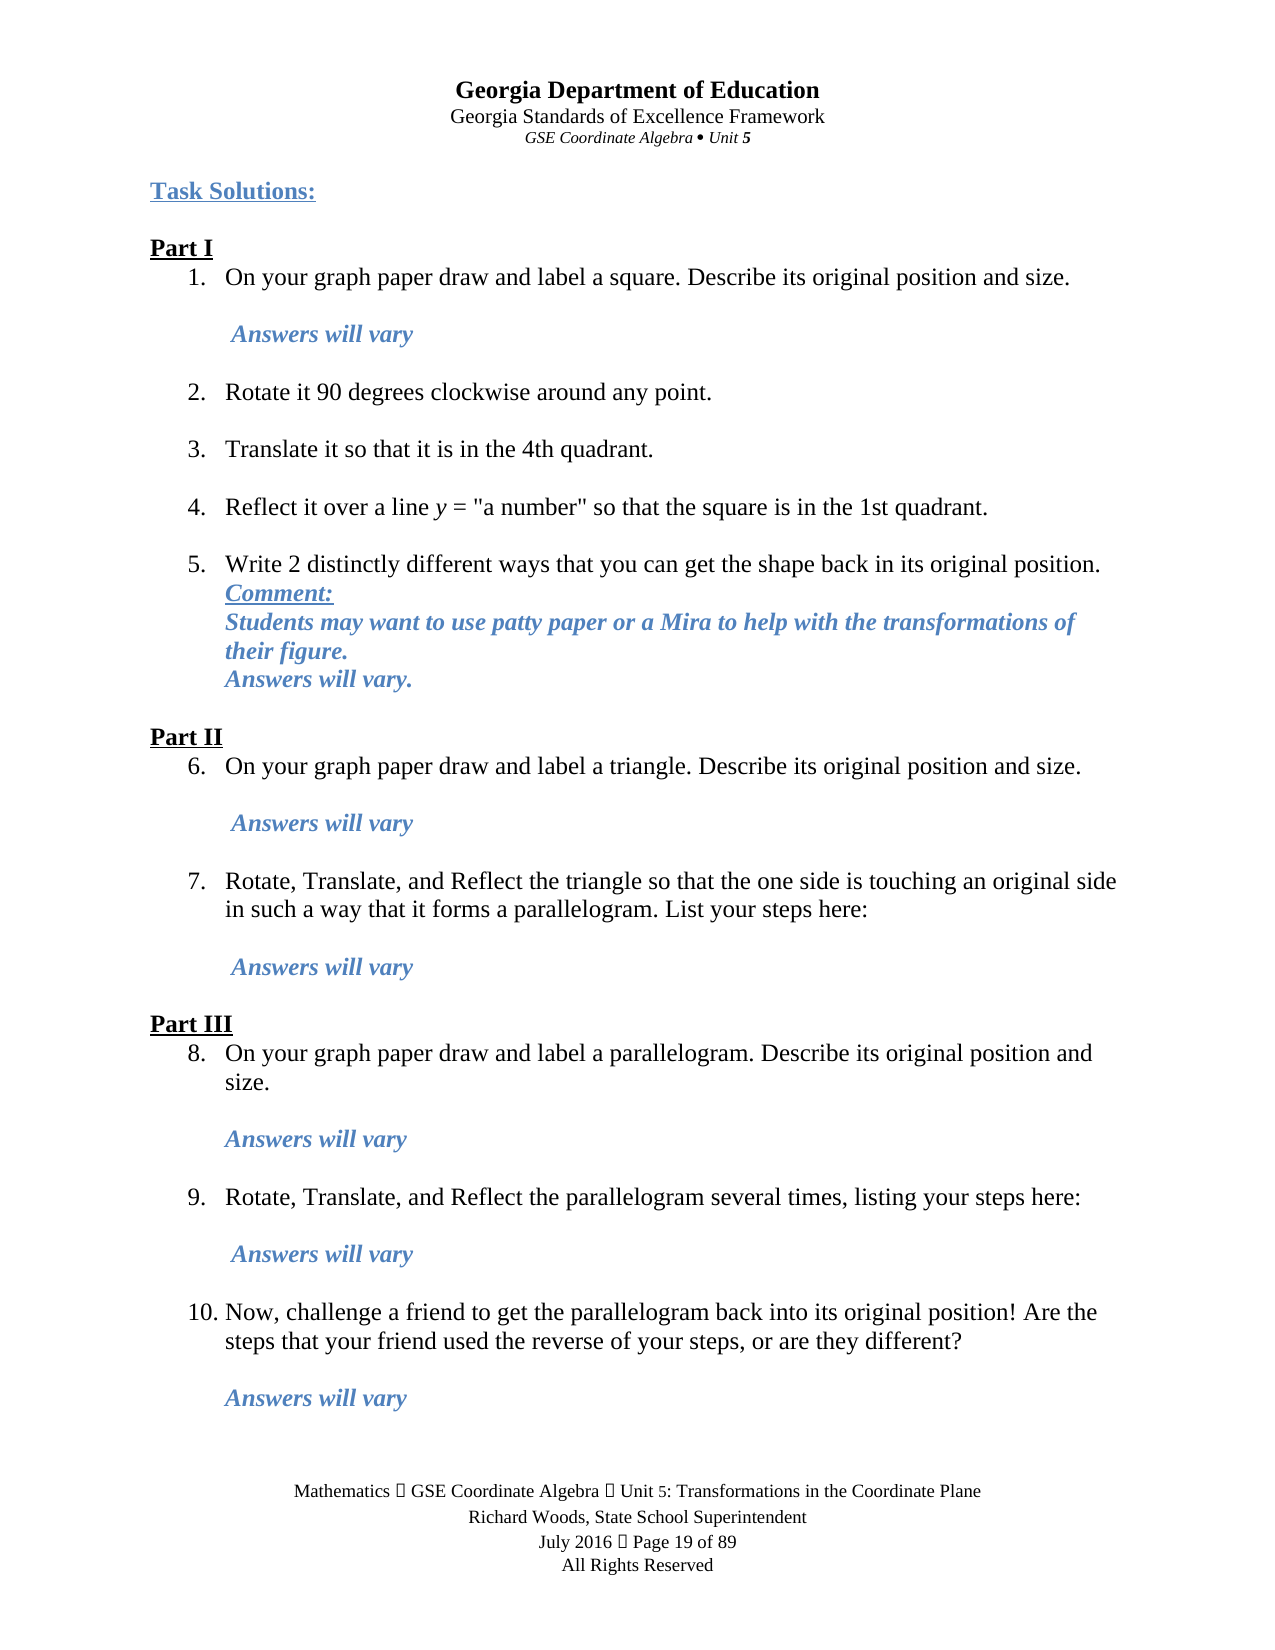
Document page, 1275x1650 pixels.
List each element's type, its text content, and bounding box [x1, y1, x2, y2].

text 10. Now, challenge a friend to get the parallelogram back into its original position! Are the steps that your friend used the reverse of your steps, or are they different? [187, 1297, 1125, 1354]
text Task Solutions: [150, 176, 1125, 204]
text Answers will vary [187, 1239, 1125, 1268]
text Answers will vary [150, 952, 1125, 981]
text 2. Rotate it 90 degrees clockwise around any point. [150, 377, 1125, 406]
text Part II [150, 722, 1125, 751]
text Answers will vary [150, 808, 1125, 837]
text Answers will vary [150, 319, 1125, 348]
text 5. Write 2 distinctly different ways that you can get the shape back in its original position. Comment: Students may want to use patty paper or a Mira to help with the transformations of their figure. [150, 549, 1125, 664]
text 3. Translate it so that it is in the 4th quadrant. [150, 434, 1125, 463]
text 1. On your graph paper draw and label a square. Describe its original position and size. [150, 262, 1125, 291]
text Part III [150, 1009, 1125, 1038]
text 7. Rotate, Translate, and Reflect the triangle so that the one side is touching an original side in such a way that it forms a parallelogram. List your steps here: [150, 866, 1125, 923]
text Part I [150, 233, 1125, 262]
text 6. On your graph paper draw and label a triangle. Describe its original position and size. [150, 751, 1125, 779]
text Answers will vary [187, 1383, 1125, 1412]
text 9. Rotate, Translate, and Reflect the parallelogram several times, listing your steps here: [187, 1182, 1125, 1211]
text Answers will vary [187, 1124, 1125, 1153]
text Answers will vary. [150, 664, 1125, 693]
text 8. On your graph paper draw and label a parallelogram. Describe its original position and size. [187, 1038, 1125, 1096]
text 4. Reflect it over a line y = "a number" so that the square is in the 1st quadrant. [150, 492, 1125, 521]
